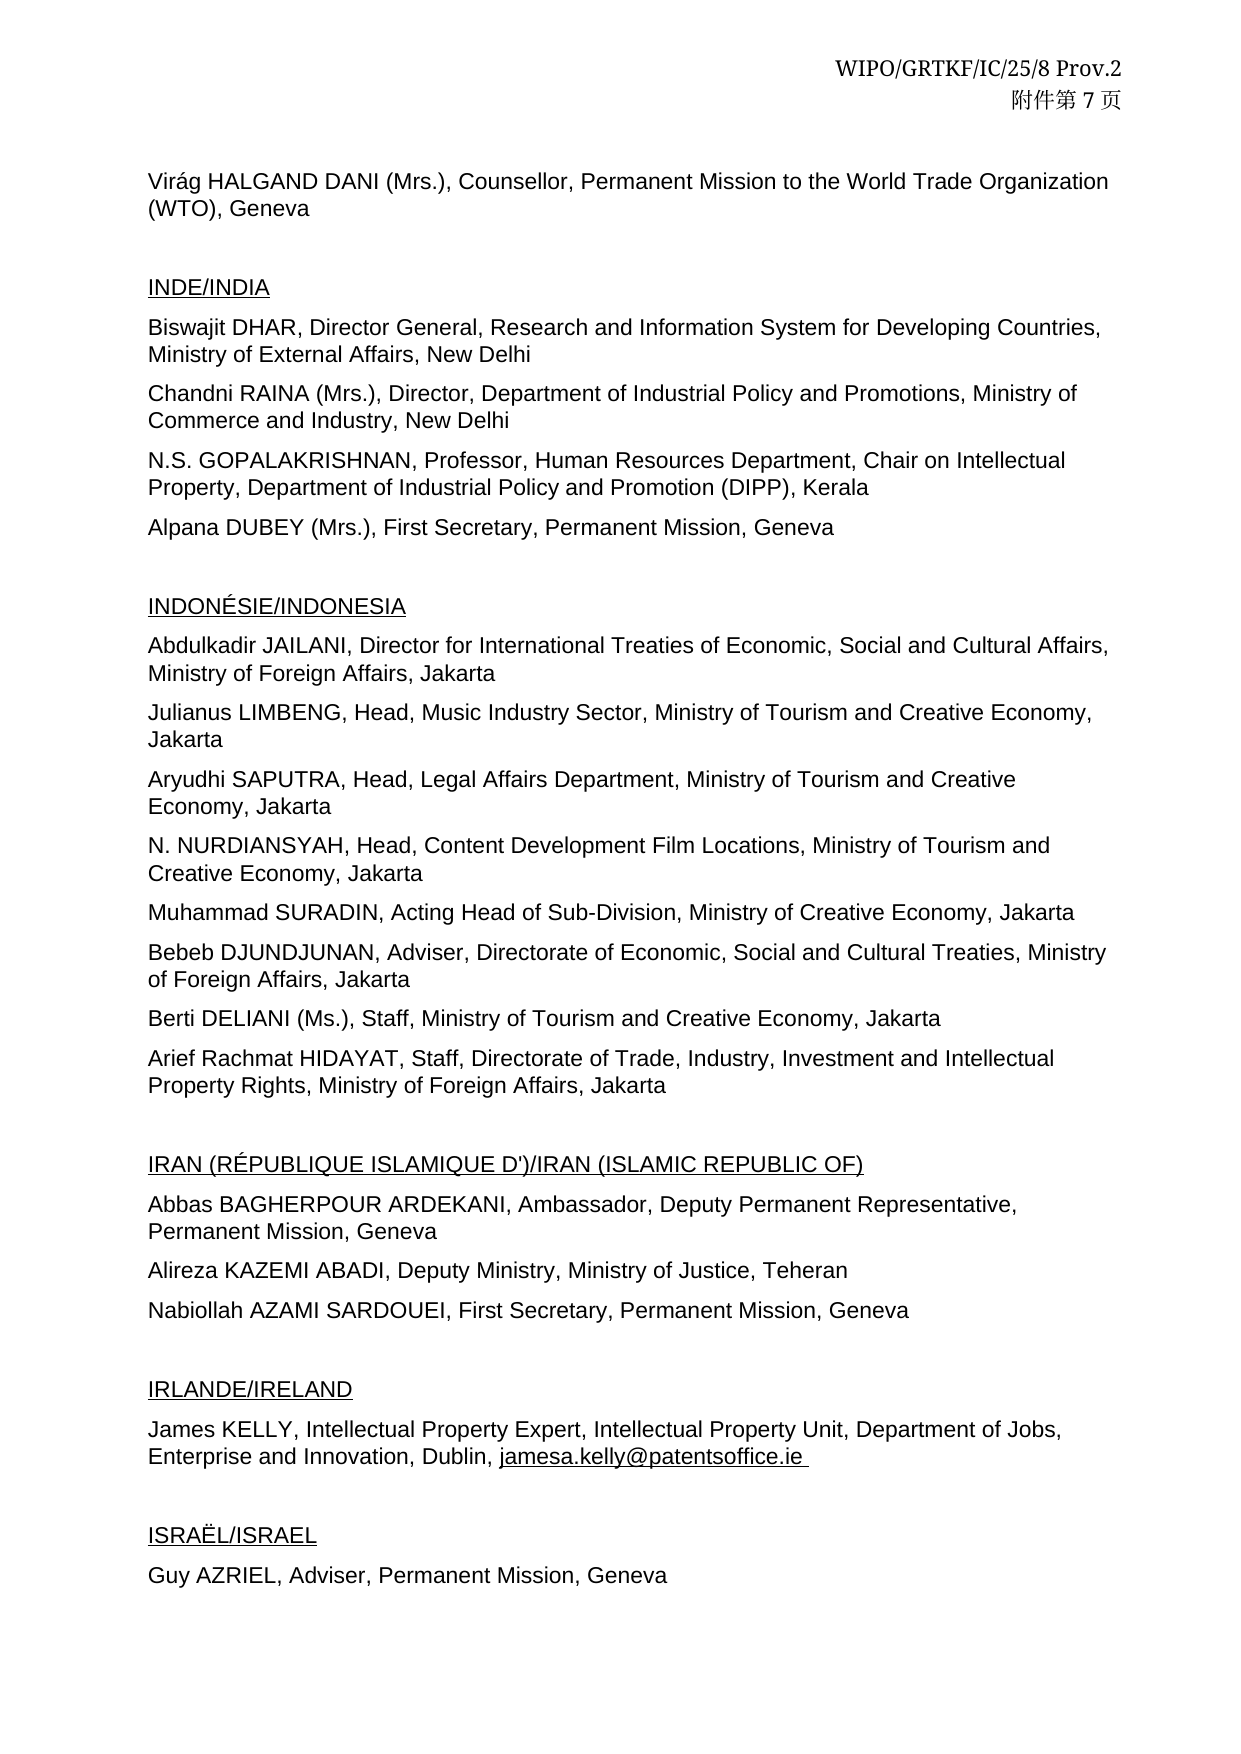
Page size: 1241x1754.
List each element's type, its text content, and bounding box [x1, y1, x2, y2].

text Bebeb DJUNDJUNAN, Adviser, Directorate of Economic, Social and Cultural Treaties, Ministry of Foreign Affairs, [148, 938, 1122, 992]
text Arief Rachmat HIDAYAT, Staff, Directorate of Trade, Industry, Investment and Intellectual Property Rights, Ministry of Foreign Affairs, Jakarta [148, 1044, 1122, 1098]
text Aryudhi SAPUTRA, Head, Legal Affairs Department, Ministry of Tourism and Creative Economy, [148, 765, 1122, 819]
text Chandni RAINA (Mrs.), Director, Department of Industrial Policy and Promotions, Ministry of Commerce and Industry, [148, 380, 1122, 434]
text Virág HALGAND DANI (Mrs.), Counsellor, Permanent to the World Trade Organization (WTO), [148, 167, 1122, 221]
text Abbas BAGHERPOUR ARDEKANI, Ambassador, Deputy Permanent Representative, Permanent , [148, 1190, 1122, 1244]
text INDE/INDIA [148, 273, 1122, 301]
text Biswajit DHAR, Director General, Research and Information System for Developing Countries, Ministry of External Affairs, [148, 313, 1122, 367]
text Alpana DUBEY (Mrs.), First Secretary, Permanent , [148, 513, 1122, 540]
text INDONÉSIE/INDONESIA [148, 592, 1122, 619]
text Berti DELIANI (Ms.), Staff, Ministry of Tourism and Creative Economy, [148, 1005, 1122, 1032]
text Guy AZRIEL, Adviser, Permanent Mission, Geneva [148, 1561, 1122, 1588]
text N.S. GOPALAKRISHNAN, Professor, Human Resources Department, Chair on Intellectual Property, Department of Industrial Policy and Promotion (DIPP), Kerala [148, 446, 1122, 501]
text IRLANDE/IRELAND [148, 1376, 1122, 1403]
text Abdulkadir JAILANI, Director for International Treaties of Economic, Social and Cultural Affairs, Ministry of Foreign Affairs, Jakarta [148, 632, 1122, 686]
text IRAN (RÉPUBLIQUE ISLAMIQUE D')/IRAN (ISLAMIC REPUBLIC OF) [148, 1151, 1122, 1178]
text Muhammad SURADIN, Acting Head of Sub-Division, Ministry of Creative Economy, [148, 898, 1122, 926]
text N. NURDIANSYAH, Head, Content Development Film Locations, Ministry of Tourism and Creative Economy, [148, 832, 1122, 886]
text Julianus LIMBENG, Head, Music Industry Sector, Ministry of Tourism and Creative Economy, [148, 698, 1122, 753]
text Nabiollah AZAMI SARDOUEI, First Secretary, Permanent , [148, 1296, 1122, 1323]
text ISRAËL/ISRAEL [148, 1521, 1122, 1548]
text Alireza KAZEMI ABADI, Deputy Ministry, Ministry of Justice, Teheran [148, 1257, 1122, 1284]
text James KELLY, Intellectual Property Expert, Intellectual Property Unit, Department of Jobs, Enterprise and Innovation, Dublin, jamesa.kelly@patentsoffice.ie [148, 1415, 1122, 1469]
